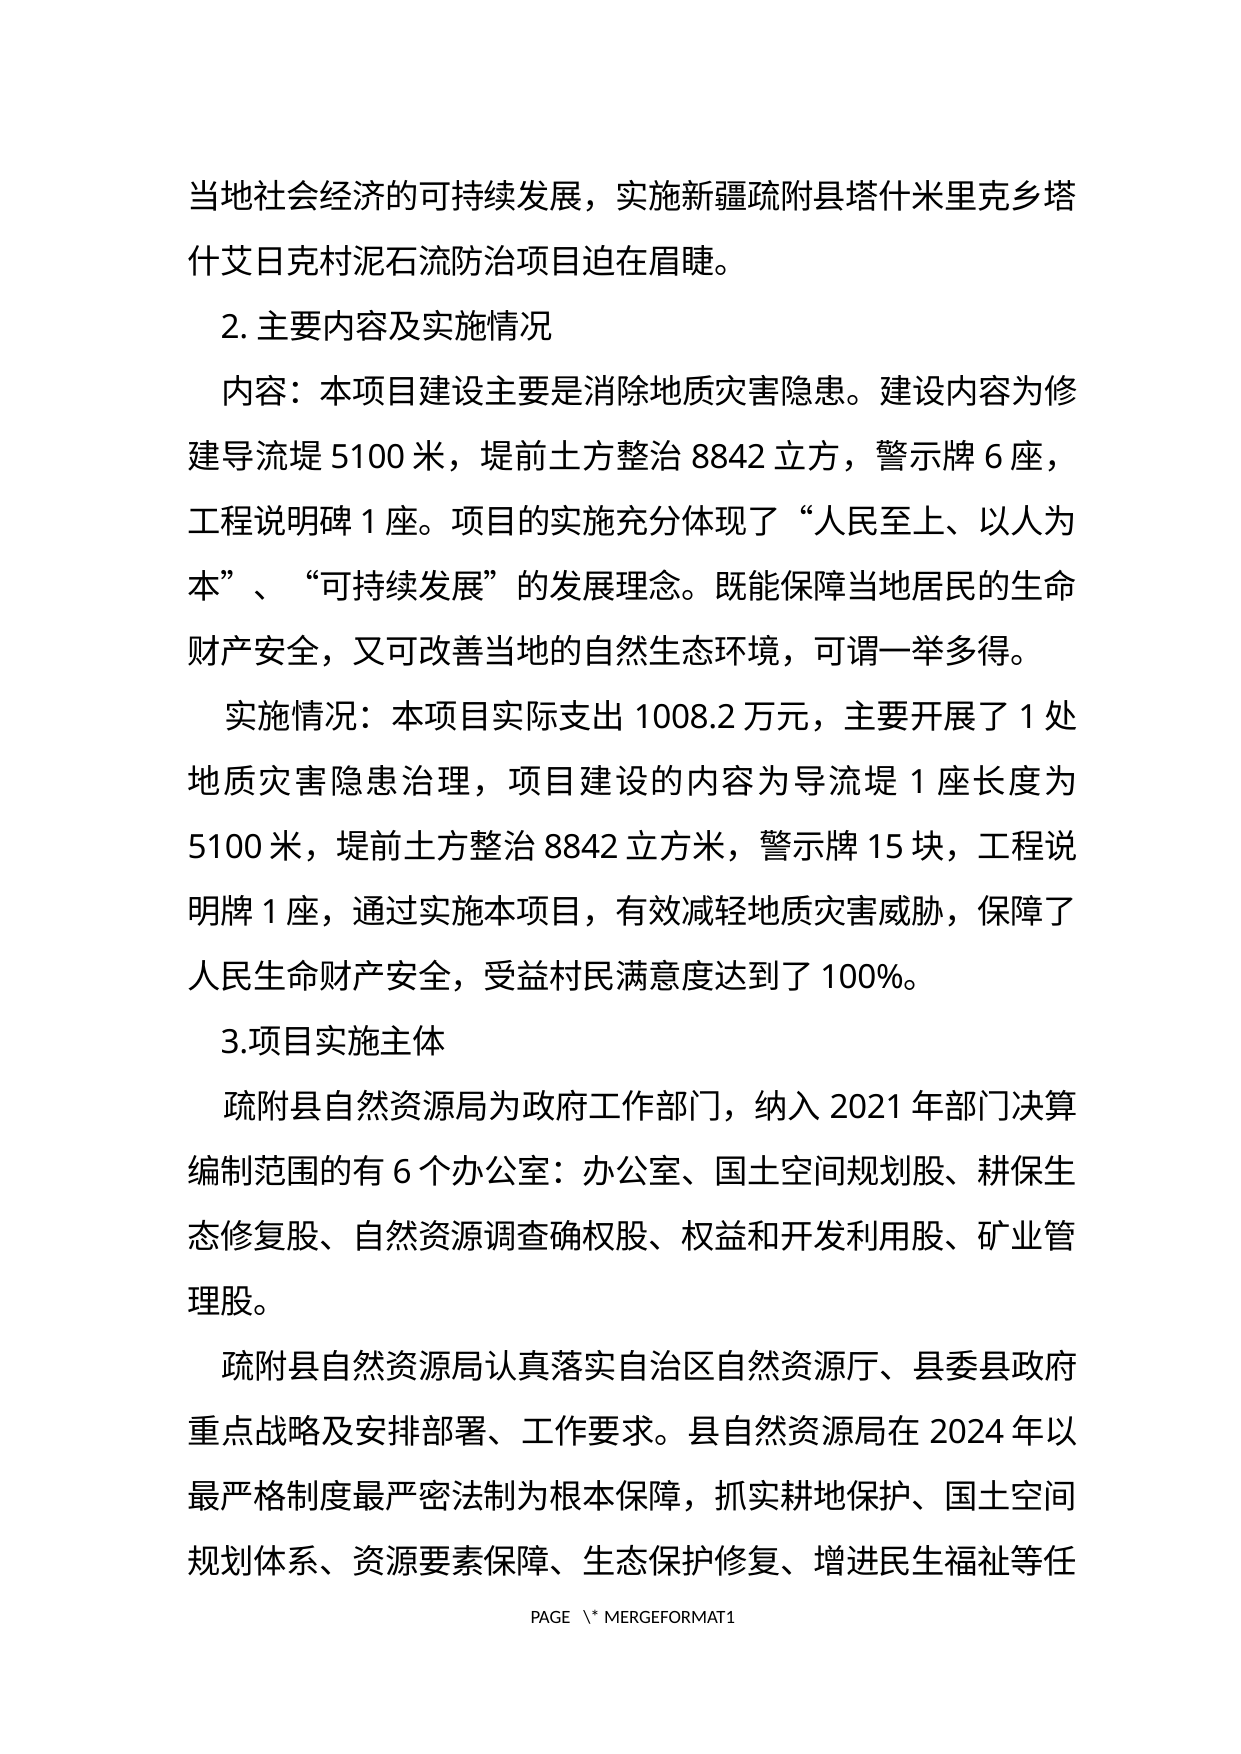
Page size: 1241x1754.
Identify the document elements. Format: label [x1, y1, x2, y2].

text [187, 162, 1078, 1592]
